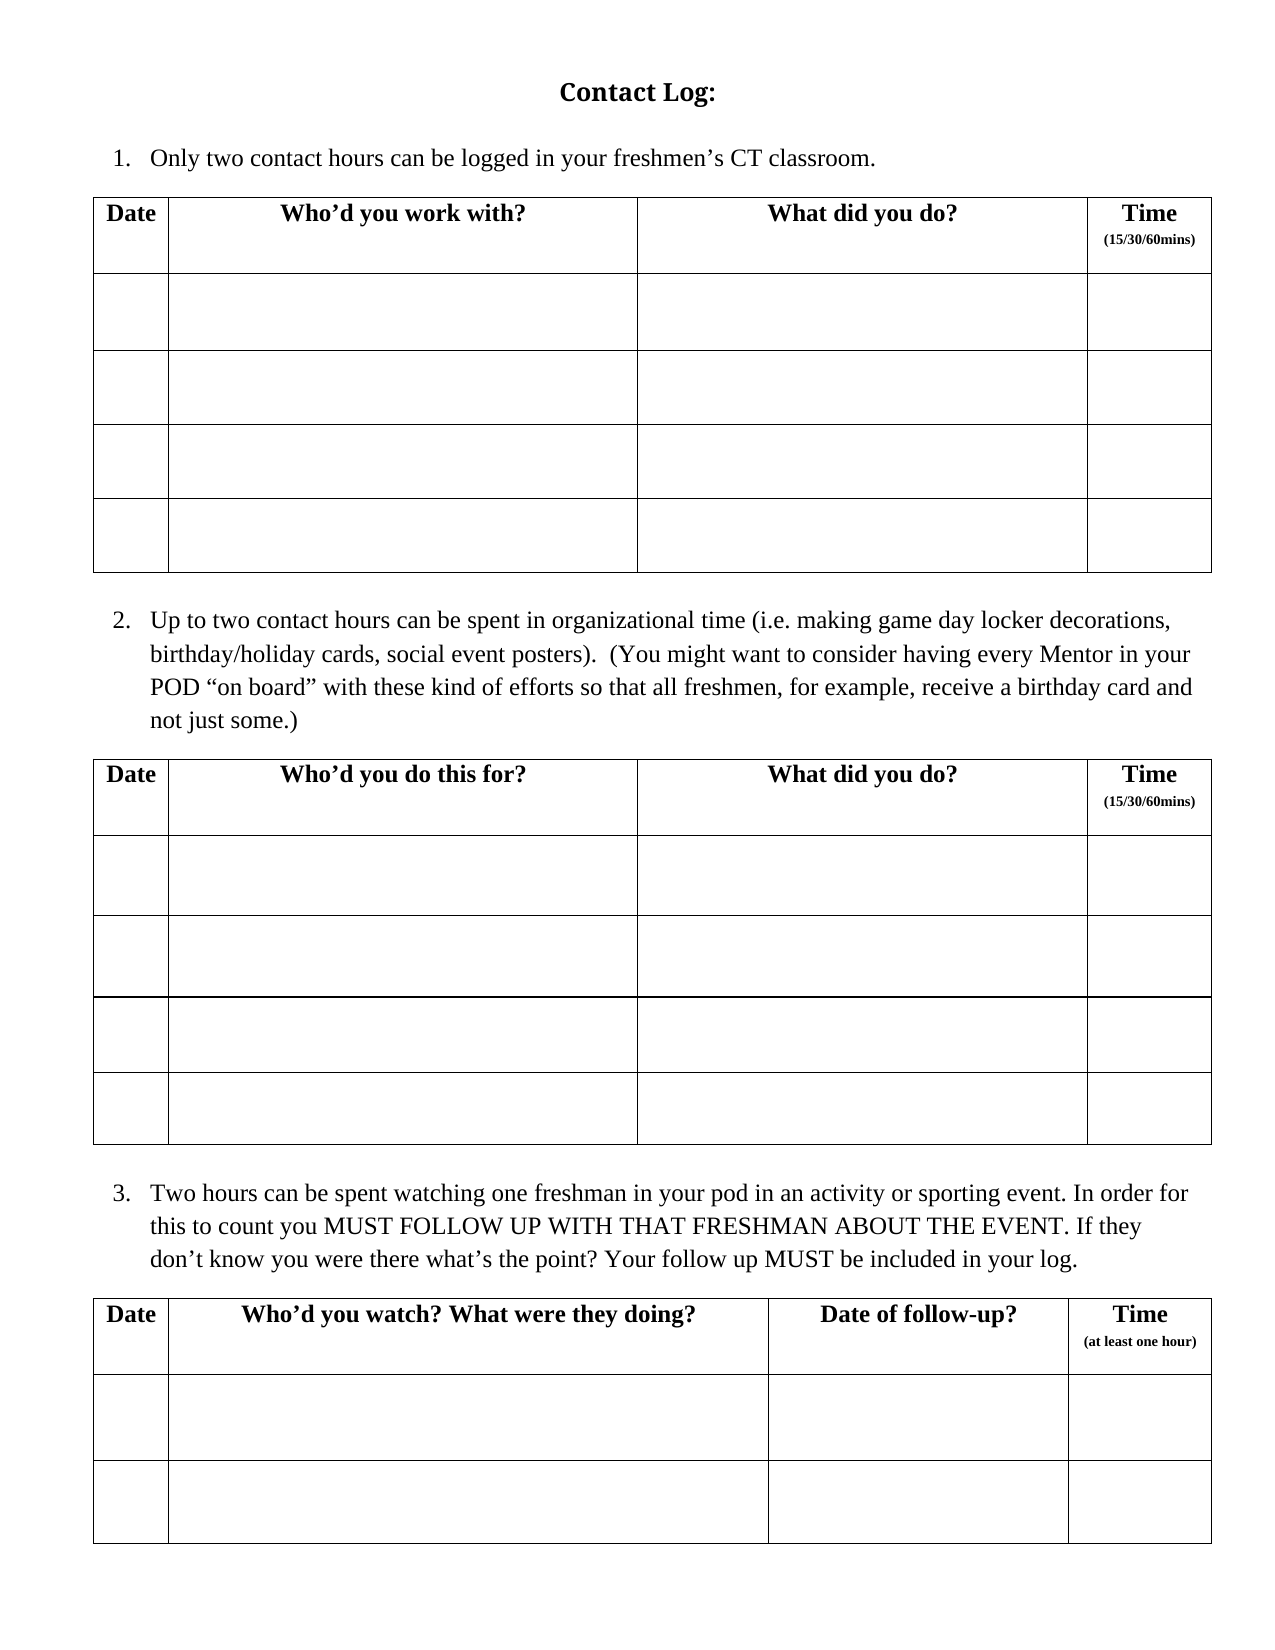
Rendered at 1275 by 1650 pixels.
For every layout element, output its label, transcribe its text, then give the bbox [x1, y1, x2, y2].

table_header Time (15/30/60mins) [1088, 760, 1211, 834]
table_cell [94, 1073, 168, 1144]
table_cell [638, 425, 1087, 498]
table_cell [1088, 274, 1211, 350]
table_cell [169, 998, 637, 1072]
table_cell [769, 1375, 1068, 1459]
list Two hours can be spent watching one freshman in your pod in an activity or sporting event. In order for this to count you MUST FOLLOW UP WITH THAT FRESHMAN ABOUT THE EVENT. If they don’t know you were there what’s the point? Your follow up MUST be included in your log. [112, 1178, 1200, 1273]
table_cell [169, 1375, 768, 1459]
table_cell [638, 836, 1087, 915]
table_cell [638, 998, 1087, 1072]
table_cell [94, 499, 168, 572]
table_header What did you do? [638, 198, 1087, 273]
table_cell [94, 351, 168, 424]
table_cell [94, 1461, 168, 1543]
table_header Who’d you watch? What were they doing? [169, 1299, 768, 1374]
table_header Date of follow-up? [769, 1299, 1068, 1374]
table_cell [638, 499, 1087, 572]
table_header Date [94, 1299, 168, 1374]
table_header Time (at least one hour) [1069, 1299, 1211, 1374]
table_cell [1088, 998, 1211, 1072]
table_cell [169, 1461, 768, 1543]
list Up to two contact hours can be spent in organizational time (i.e. making game day locker decorations, birthday/holiday cards, social event posters). (You might want to consider having every Mentor in your POD “on board” with these kind of efforts so that all freshmen, for example, receive a birthday card and not just some.) [112, 606, 1200, 733]
table_cell [638, 1073, 1087, 1144]
table_header Who’d you do this for? [169, 760, 637, 834]
table_cell [94, 274, 168, 350]
table_header Time (15/30/60mins) [1088, 198, 1211, 273]
table_cell [1069, 1461, 1211, 1543]
table_cell [1088, 351, 1211, 424]
table_cell [169, 499, 637, 572]
table_cell [1069, 1375, 1211, 1459]
table_cell [638, 916, 1087, 996]
table_cell [169, 916, 637, 996]
table_cell [638, 274, 1087, 350]
table_cell [169, 351, 637, 424]
table_cell [638, 351, 1087, 424]
list Only two contact hours can be logged in your freshmen’s CT classroom. [112, 143, 1200, 172]
table_cell [169, 274, 637, 350]
table_cell [1088, 916, 1211, 996]
table_cell [94, 425, 168, 498]
table_cell [169, 836, 637, 915]
table_cell [169, 1073, 637, 1144]
table_cell [1088, 499, 1211, 572]
table_cell [94, 836, 168, 915]
table_cell [769, 1461, 1068, 1543]
table_header What did you do? [638, 760, 1087, 834]
table_cell [1088, 425, 1211, 498]
table_header Date [94, 760, 168, 834]
table_cell [169, 425, 637, 498]
table_header Date [94, 198, 168, 273]
text Contact Log: [75, 75, 1200, 109]
table_cell [94, 998, 168, 1072]
table_cell [94, 916, 168, 996]
table_header Who’d you work with? [169, 198, 637, 273]
table_cell [94, 1375, 168, 1459]
table_cell [1088, 836, 1211, 915]
table_cell [1088, 1073, 1211, 1144]
